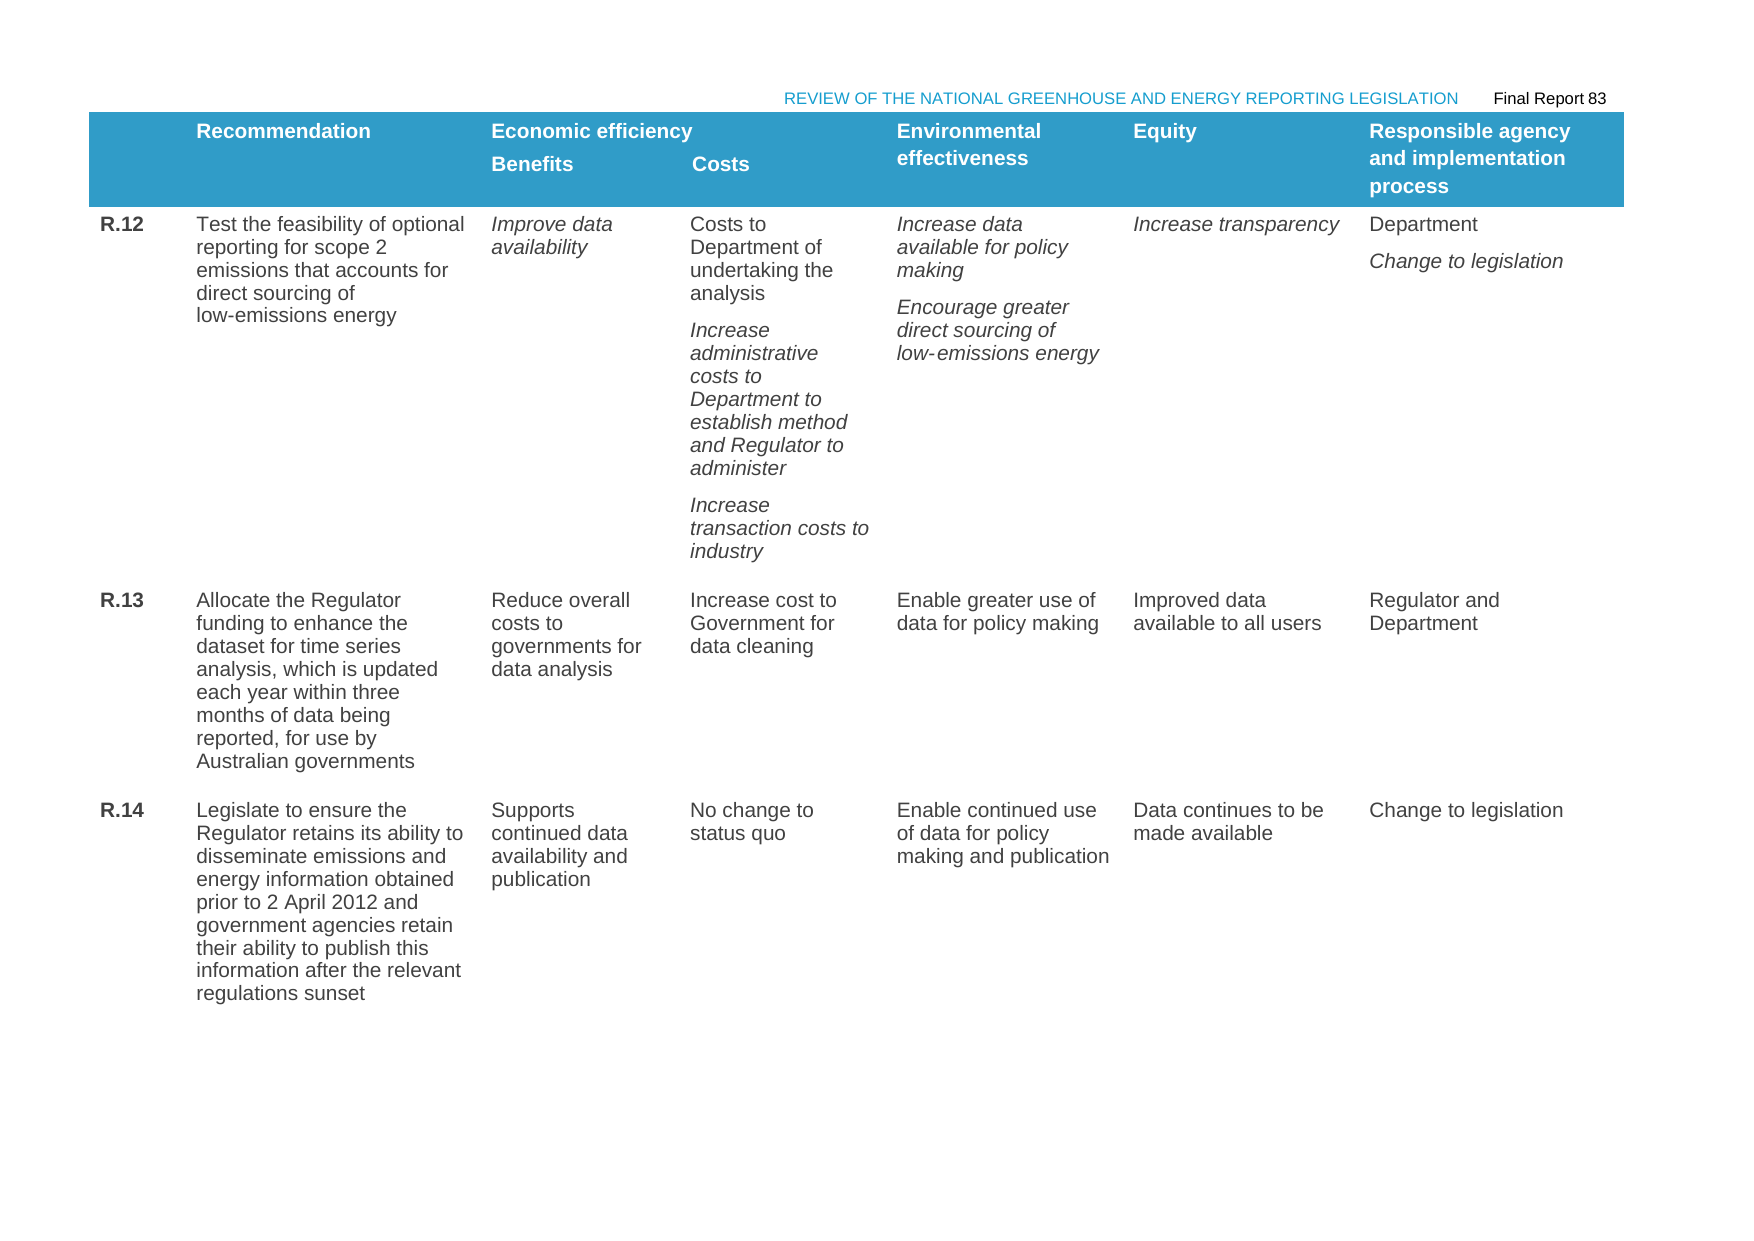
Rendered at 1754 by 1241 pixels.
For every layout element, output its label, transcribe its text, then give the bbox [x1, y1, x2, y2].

table_cell Improved data available to all users [1122, 583, 1358, 793]
table_header [89, 112, 185, 207]
table_cell Supports continued data availability and publication [480, 793, 679, 1026]
table_cell Change to legislation [1358, 793, 1624, 1026]
table_header Equity [1122, 112, 1358, 207]
table_cell R.13 [89, 583, 185, 793]
table_header Responsible agency and implementation process [1358, 112, 1624, 207]
table_cell Increase data available for policy making Encourage greater direct sourcing of low-emissions energy [885, 207, 1122, 583]
table_header Economic efficiency Benefits Costs [480, 112, 885, 207]
table_header Recommendation [185, 112, 480, 207]
table_cell Regulator and Department [1358, 583, 1624, 793]
table_cell No change to status quo [679, 793, 885, 1026]
table_cell Allocate the Regulator funding to enhance the dataset for time series analysis, which is updated each year within three months of data being reported, for use by Australian governments [185, 583, 480, 793]
table_cell Increase transparency [1122, 207, 1358, 583]
table_cell Data continues to be made available [1122, 793, 1358, 1026]
table_cell Test the feasibility of optional reporting for scope 2 emissions that accounts for direct sourcing of low-emissions energy [185, 207, 480, 583]
table_cell Legislate to ensure the Regulator retains its ability to disseminate emissions and energy information obtained prior to 2 April 2012 and government agencies retain their ability to publish this information after the relevant regulations sunset [185, 793, 480, 1026]
table_cell Improve data availability [480, 207, 679, 583]
table_cell Enable greater use of data for policy making [885, 583, 1122, 793]
table_cell Enable continued use of data for policy making and publication [885, 793, 1122, 1026]
table_cell R.14 [89, 793, 185, 1026]
table_header Environmental effectiveness [885, 112, 1122, 207]
table_cell Increase cost to Government for data cleaning [679, 583, 885, 793]
table_cell Reduce overall costs to governments for data analysis [480, 583, 679, 793]
table_cell R.12 [89, 207, 185, 583]
table_cell Department Change to legislation [1358, 207, 1624, 583]
table_cell Costs to Department of undertaking the analysis Increase administrative costs to Department to establish method and Regulator to administer Increase transaction costs to industry [679, 207, 885, 583]
